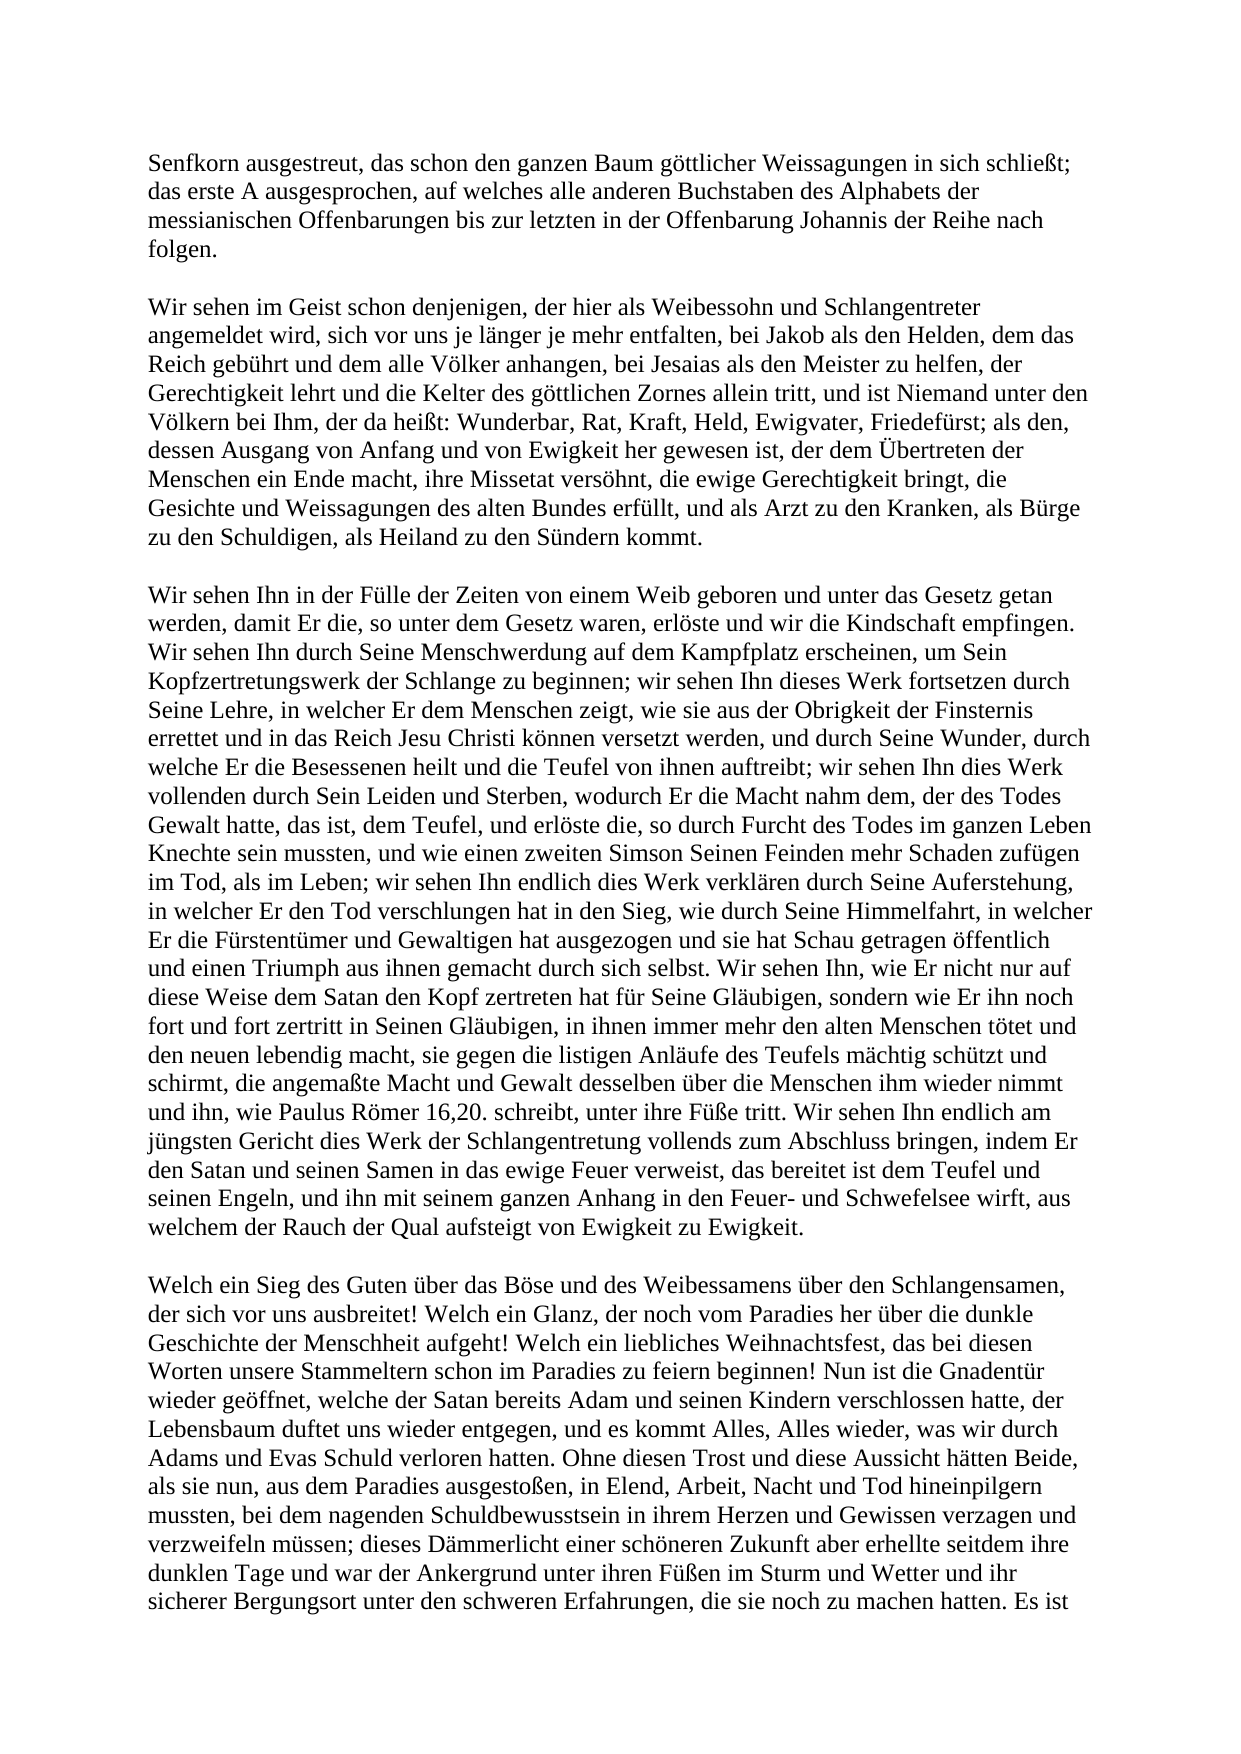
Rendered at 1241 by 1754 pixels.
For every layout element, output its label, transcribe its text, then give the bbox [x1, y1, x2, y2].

text Wir sehen Ihn in der Fülle der Zeiten von einem Weib geboren und unter das Gesetz getan werden, damit Er die, so unter dem Gesetz waren, erlöste und wir die Kindschaft empfingen. Wir sehen Ihn durch Seine Menschwerdung auf dem Kampfplatz erscheinen, um Sein Kopfzertretungswerk der Schlange zu beginnen; wir sehen Ihn dieses Werk fortsetzen durch Seine Lehre, in welcher Er dem Menschen zeigt, wie sie aus der Obrigkeit der Finsternis errettet und in das Reich Jesu Christi können versetzt werden, und durch Seine Wunder, durch welche Er die Besessenen heilt und die Teufel von ihnen auftreibt; wir sehen Ihn dies Werk vollenden durch Sein Leiden und Sterben, wodurch Er die Macht nahm dem, der des Todes Gewalt hatte, das ist, dem Teufel, und erlöste die, so durch Furcht des Todes im ganzen Leben Knechte sein mussten, und wie einen zweiten Simson Seinen Feinden mehr Schaden zufügen im Tod, als im Leben; wir sehen Ihn endlich dies Werk verklären durch Seine Auferstehung, in welcher Er den Tod verschlungen hat in den Sieg, wie durch Seine Himmelfahrt, in welcher Er die Fürstentümer und Gewaltigen hat ausgezogen und sie hat Schau getragen öffentlich und einen Triumph aus ihnen gemacht durch sich selbst. Wir sehen Ihn, wie Er nicht nur auf diese Weise dem Satan den Kopf zertreten hat für Seine Gläubigen, sondern wie Er ihn noch fort und fort zertritt in Seinen Gläubigen, in ihnen immer mehr den alten Menschen tötet und den neuen lebendig macht, sie gegen die listigen Anläufe des Teufels mächtig schützt und schirmt, die angemaßte Macht und Gewalt desselben über die Menschen ihm wieder nimmt und ihn, wie Paulus Römer 16,20. schreibt, unter ihre Füße tritt. Wir sehen Ihn endlich am jüngsten Gericht dies Werk der Schlangentretung vollends zum Abschluss bringen, indem Er den Satan und seinen Samen in das ewige Feuer verweist, das bereitet ist dem Teufel und seinen Engeln, und ihn mit seinem ganzen Anhang in den Feuer- und Schwefelsee wirft, aus welchem der Rauch der Qual aufsteigt von Ewigkeit zu Ewigkeit. [148, 608, 1093, 1270]
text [148, 148, 1093, 291]
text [148, 1299, 1093, 1615]
text Wir sehen im Geist schon denjenigen, der hier als Weibessohn und Schlangentreter angemeldet wird, sich vor uns je länger je mehr entfalten, bei Jakob als den Helden, dem das Reich gebührt und dem alle Völker anhangen, bei Jesaias als den Meister zu helfen, der Gerechtigkeit lehrt und die Kelter des göttlichen Zornes allein tritt, und ist Niemand unter den Völkern bei Ihm, der da heißt: Wunderbar, Rat, Kraft, Held, Ewigvater, Friedefürst; als den, dessen Ausgang von Anfang und von Ewigkeit her gewesen ist, der dem Übertreten der Menschen ein Ende macht, ihre Missetat versöhnt, die ewige Gerechtigkeit bringt, die Gesichte und Weissagungen des alten Bundes erfüllt, und als Arzt zu den Kranken, als Bürge zu den Schuldigen, als Heiland zu den Sündern kommt. [148, 321, 1093, 579]
